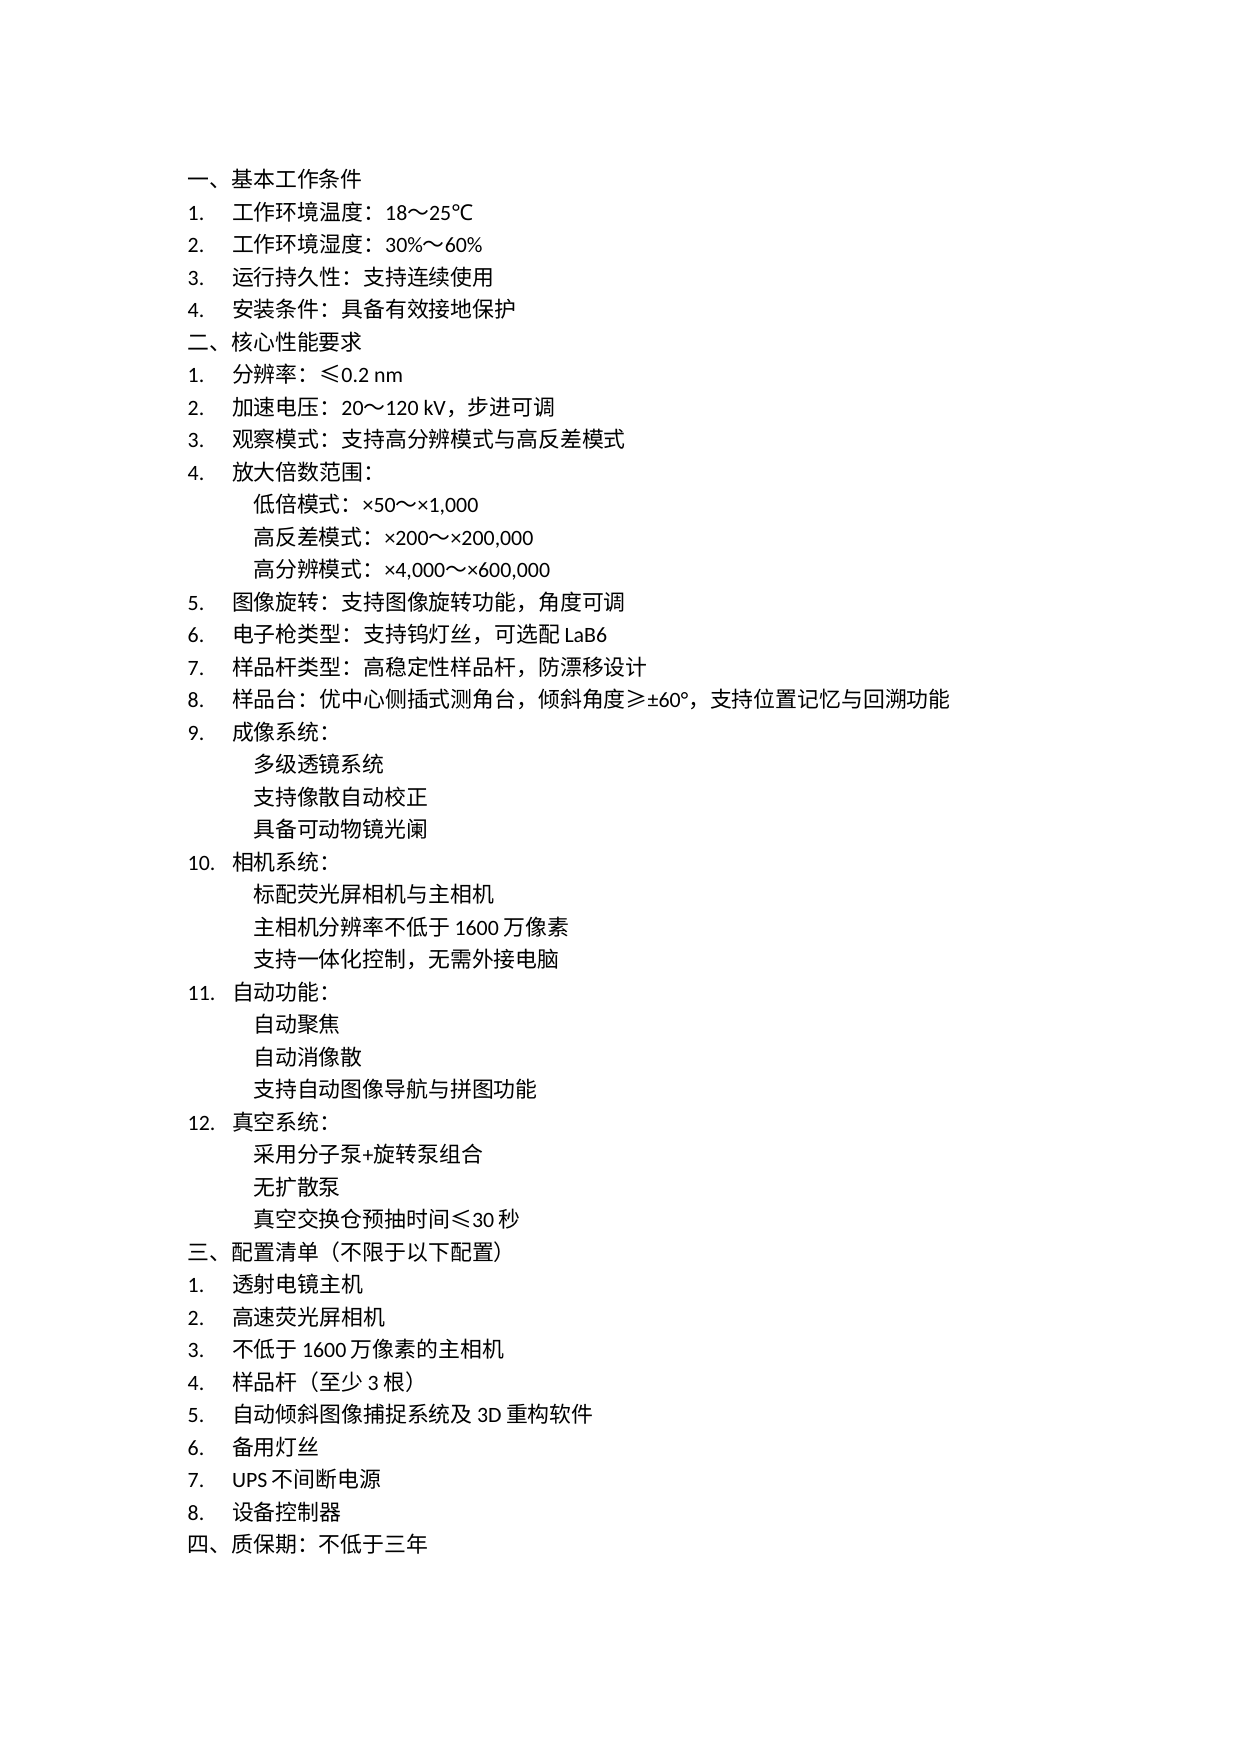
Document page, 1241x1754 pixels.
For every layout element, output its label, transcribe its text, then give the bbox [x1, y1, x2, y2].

list 采用分子泵+旋转泵组合 [187, 1137, 1053, 1169]
list 图像旋转：支持图像旋转功能，角度可调 [187, 584, 1053, 617]
list 样品杆（至少3根） [187, 1364, 1053, 1397]
list 四、质保期：不低于三年 [187, 1527, 1053, 1559]
list 样品杆类型：高稳定性样品杆，防漂移设计 [187, 649, 1053, 682]
list 真空系统： [187, 1104, 1053, 1137]
list 自动倾斜图像捕捉系统及3D重构软件 [187, 1397, 1053, 1429]
list 自动功能： [187, 974, 1053, 1007]
text 三、配置清单（不限于以下配置） [187, 1234, 1053, 1267]
list 成像系统： [187, 714, 1053, 747]
list 自动聚焦 [187, 1007, 1053, 1039]
list 无扩散泵 [187, 1169, 1053, 1202]
list 分辨率：≤0.2 nm [187, 357, 1053, 389]
list 具备可动物镜光阑 [187, 812, 1053, 844]
list 加速电压：20～120 kV，步进可调 [187, 389, 1053, 422]
list 支持一体化控制，无需外接电脑 [187, 942, 1053, 974]
list 观察模式：支持高分辨模式与高反差模式 [187, 422, 1053, 454]
text 一、基本工作条件 [187, 162, 1053, 194]
list 运行持久性：支持连续使用 [187, 259, 1053, 292]
list 相机系统： [187, 844, 1053, 877]
list 主相机分辨率不低于1600万像素 [187, 909, 1053, 942]
list 备用灯丝 [187, 1429, 1053, 1462]
list 低倍模式：×50～×1,000 [187, 487, 1053, 519]
list 工作环境湿度：30%～60% [187, 227, 1053, 259]
list 标配荧光屏相机与主相机 [187, 877, 1053, 909]
list 高速荧光屏相机 [187, 1299, 1053, 1332]
list 高分辨模式：×4,000～×600,000 [187, 552, 1053, 584]
list 真空交换仓预抽时间≤30秒 [187, 1202, 1053, 1234]
list 自动消像散 [187, 1039, 1053, 1072]
list 透射电镜主机 [187, 1267, 1053, 1299]
list 不低于1600万像素的主相机 [187, 1332, 1053, 1364]
list 工作环境温度：18～25℃ [187, 194, 1053, 227]
list 支持像散自动校正 [187, 779, 1053, 812]
list 多级透镜系统 [187, 747, 1053, 779]
list 电子枪类型：支持钨灯丝，可选配LaB6 [187, 617, 1053, 649]
text 二、核心性能要求 [187, 324, 1053, 357]
list 样品台：优中心侧插式测角台，倾斜角度≥±60°，支持位置记忆与回溯功能 [187, 682, 1053, 714]
list 安装条件：具备有效接地保护 [187, 292, 1053, 324]
list 设备控制器 [187, 1494, 1053, 1527]
list 支持自动图像导航与拼图功能 [187, 1072, 1053, 1104]
list 放大倍数范围： [187, 454, 1053, 487]
list 高反差模式：×200～×200,000 [187, 519, 1053, 552]
list UPS不间断电源 [187, 1462, 1053, 1494]
